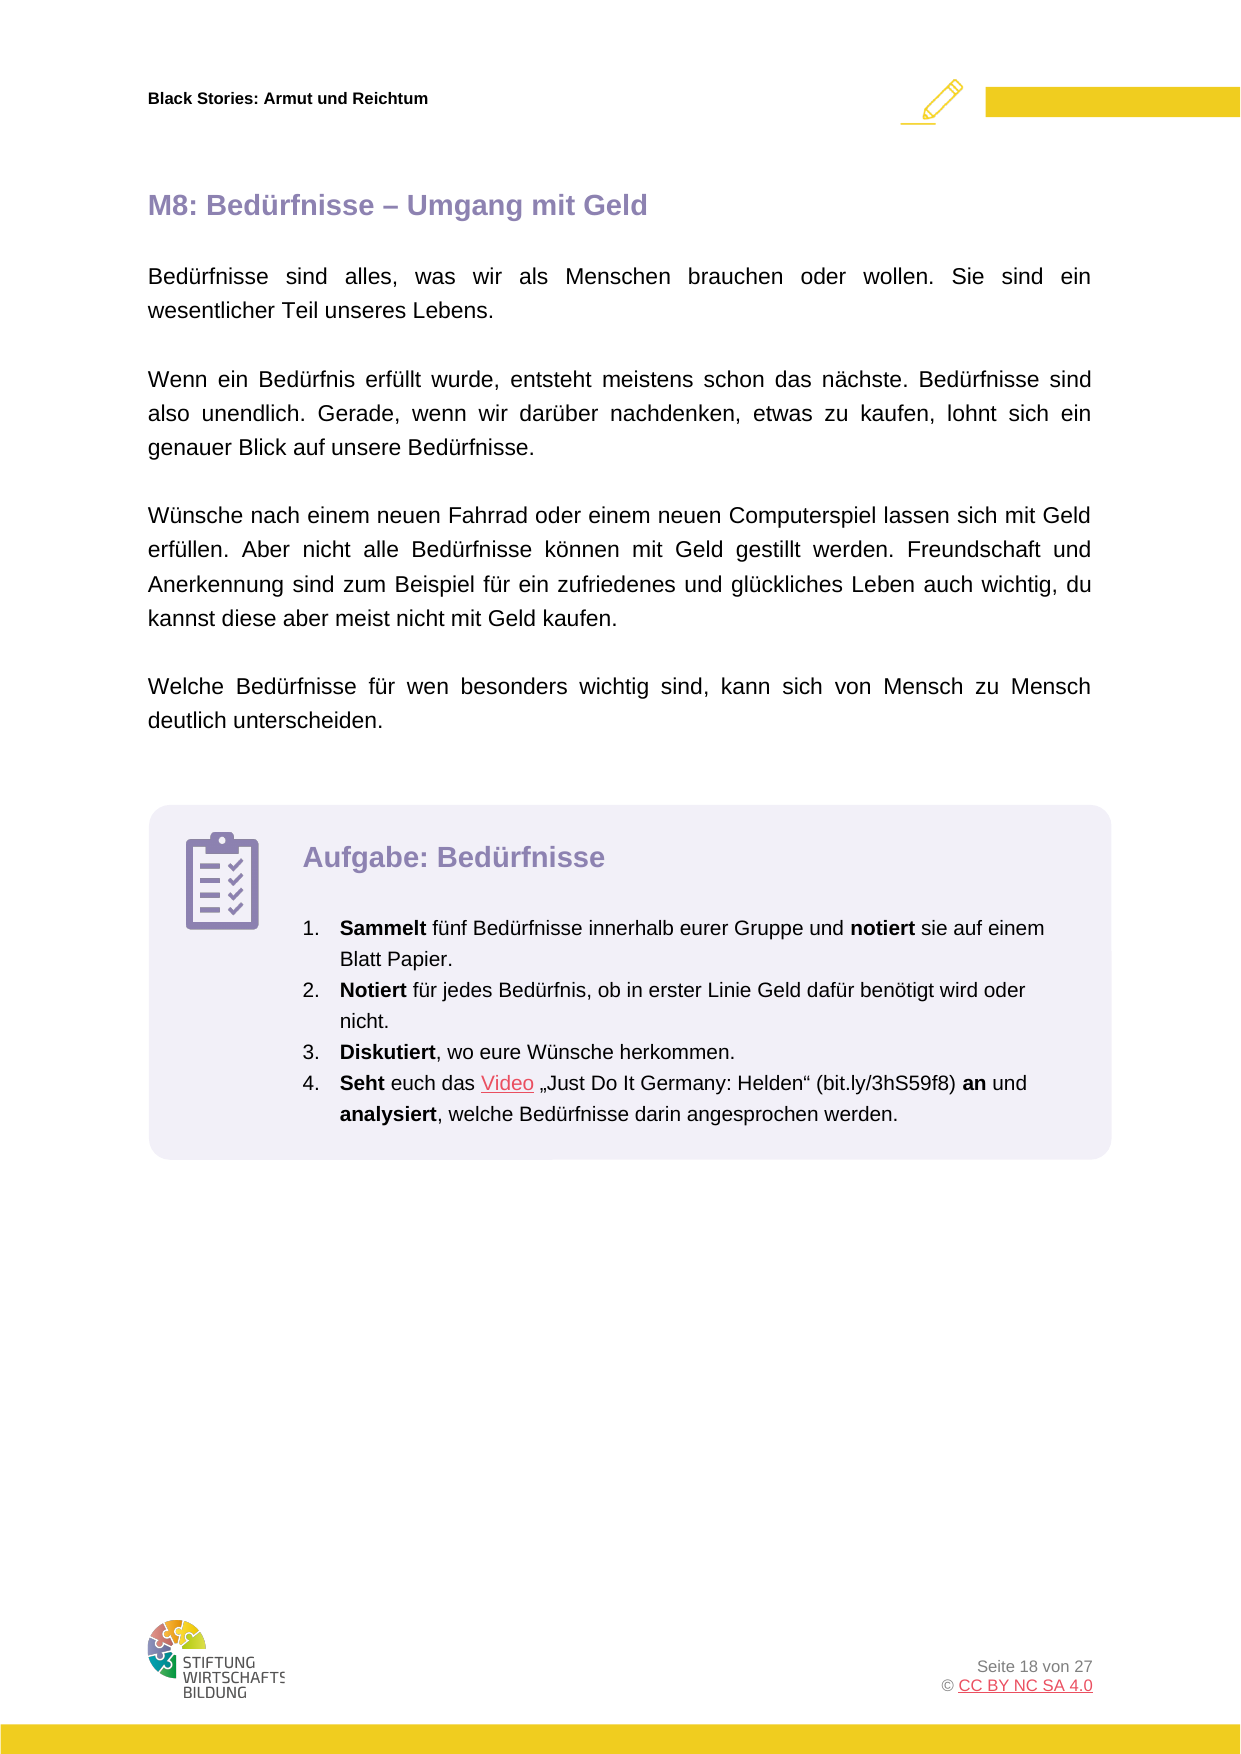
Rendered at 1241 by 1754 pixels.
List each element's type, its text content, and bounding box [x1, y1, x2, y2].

text Wenn ein Bedürfnis erfüllt wurde, entsteht meistens schon das nächste. Bedürfnisse sind also unendlich. Gerade, wenn wir darüber nachdenken, etwas zu kaufen, lohnt sich ein genauer Blick auf unsere Bedürfnisse. [148, 366, 1092, 460]
text Bedürfnisse sind alles, was wir als Menschen brauchen oder wollen. Sie sind ein wesentlicher Teil unseres Lebens. [148, 263, 1092, 323]
text Welche Bedürfnisse für wen besonders wichtig sind, kann sich von Mensch zu Mensch deutlich unterscheiden. [148, 673, 1092, 733]
picture [166, 822, 278, 939]
picture [147, 1619, 285, 1699]
subtitle M8: Bedürfnisse – Umgang mit Geld [148, 188, 1092, 221]
text Wünsche nach einem neuen Fahrrad oder einem neuen Computerspiel lassen sich mit Geld erfüllen. Aber nicht alle Bedürfnisse können mit Geld gestillt werden. Freundschaft und Anerkennung sind zum Beispiel für ein zufriedenes und glückliches Leben auch wichtig, du kannst diese aber meist nicht mit Geld kaufen. [148, 502, 1092, 631]
picture [898, 68, 965, 135]
